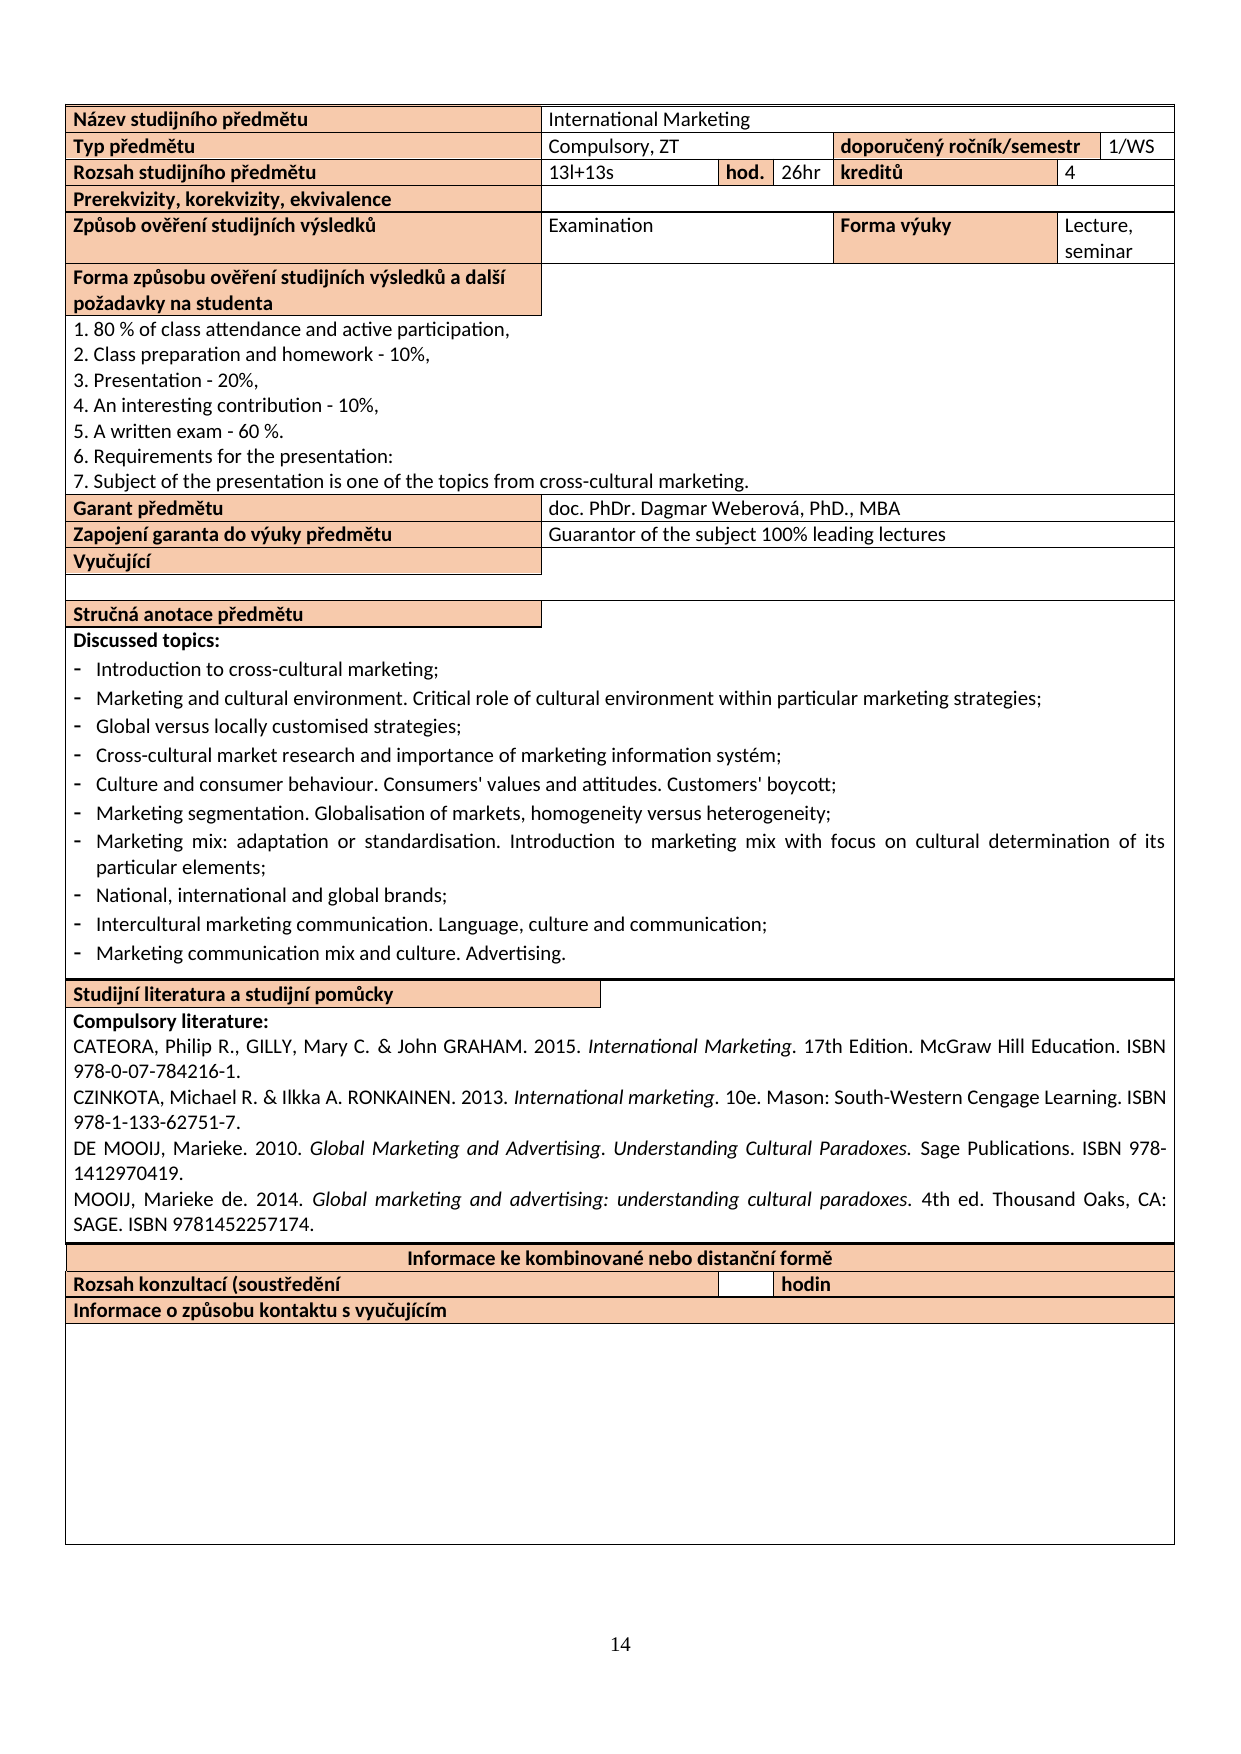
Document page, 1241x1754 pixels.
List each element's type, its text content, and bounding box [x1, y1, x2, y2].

table_cell [542, 264, 1174, 315]
table_cell Examination [542, 213, 833, 263]
table_cell doporučený ročník/semestr [834, 133, 1100, 158]
table_cell 1/WS [1101, 133, 1174, 158]
table_cell Typ předmětu [66, 133, 541, 158]
table_cell Způsob ověření studijních výsledků [66, 213, 541, 263]
table_cell Compulsory literature: CATEORA, Philip R., GILLY, Mary C. & John GRAHAM. 2015. International Marketing. 17th Edition. McGraw Hill Education. ISBN 978-0-07-784216-1. CZINKOTA, Michael R. & Ilkka A. RONKAINEN. 2013. International marketing. 10e. Mason: South-Western Cengage Learning. ISBN 978-1-133-62751-7. DE MOOIJ, Marieke. 2010. Global Marketing and Advertising. Understanding Cultural Paradoxes. Sage Publications. ISBN 978-1412970419. MOOIJ, Marieke de. 2014. Global marketing and advertising: understanding cultural paradoxes. 4th ed. Thousand Oaks, CA: SAGE. ISBN 9781452257174. [66, 1007, 1174, 1242]
table_cell Prerekvizity, korekvizity, ekvivalence [66, 186, 541, 211]
table_cell Compulsory, ZT [542, 133, 833, 158]
table_cell Forma způsobu ověření studijních výsledků a další požadavky na studenta [66, 264, 541, 315]
table_cell [542, 186, 1174, 211]
table_cell 26hr [774, 160, 833, 185]
table_cell Garant předmětu [66, 495, 541, 521]
table_cell Stručná anotace předmětu [66, 601, 541, 626]
table_cell Vyučující [66, 548, 541, 573]
table_cell 13l+13s [542, 160, 718, 185]
table_cell Lecture, seminar [1058, 213, 1174, 263]
table_cell [542, 601, 1174, 626]
table_cell kreditů [834, 160, 1057, 185]
table_cell Informace o způsobu kontaktu s vyučujícím [66, 1298, 1174, 1323]
table_cell Forma výuky [834, 213, 1057, 263]
table_cell Discussed topics: Introduction to cross-cultural marketing; Marketing and cultural environment. Critical role of cultural environment within particular marketing strategies; Global versus locally customised strategies; Cross-cultural market research and importance of marketing information systém; Culture and consumer behaviour. Consumers' values and attitudes. Customers' boycott; Marketing segmentation. Globalisation of markets, homogeneity versus heterogeneity; Marketing mix: adaptation or standardisation. Introduction to marketing mix with focus on cultural determination of its particular elements; National, international and global brands; Intercultural marketing communication. Language, culture and communication; Marketing communication mix and culture. Advertising. [66, 626, 1174, 978]
table_cell doc. PhDr. Dagmar Weberová, PhD., MBA [542, 495, 1174, 521]
table_cell [719, 1272, 773, 1296]
table_cell Rozsah studijního předmětu [66, 160, 541, 185]
table_cell Název studijního předmětu [66, 107, 541, 132]
table_cell hodin [774, 1272, 1174, 1296]
table_cell hod. [719, 160, 773, 185]
table_cell Studijní literatura a studijní pomůcky [66, 981, 600, 1007]
table_cell Zapojení garanta do výuky předmětu [66, 522, 541, 547]
table_cell 1. 80 % of class attendance and active participation, 2. Class preparation and homework - 10%, 3. Presentation - 20%, 4. An interesting contribution - 10%, 5. A written exam - 60 %. 6. Requirements for the presentation: 7. Subject of the presentation is one of the topics from cross-cultural marketing. [66, 315, 1174, 494]
table_cell [66, 574, 1174, 600]
table_cell Rozsah konzultací (soustředění [66, 1272, 718, 1296]
table_cell [66, 1324, 1174, 1544]
table_cell International Marketing [542, 107, 1174, 132]
table_cell Guarantor of the subject 100% leading lectures [542, 522, 1174, 547]
table_cell 4 [1058, 160, 1174, 185]
table_cell [542, 548, 1174, 573]
table_cell [601, 981, 1174, 1007]
table_cell Informace ke kombinované nebo distanční formě [67, 1245, 1174, 1271]
